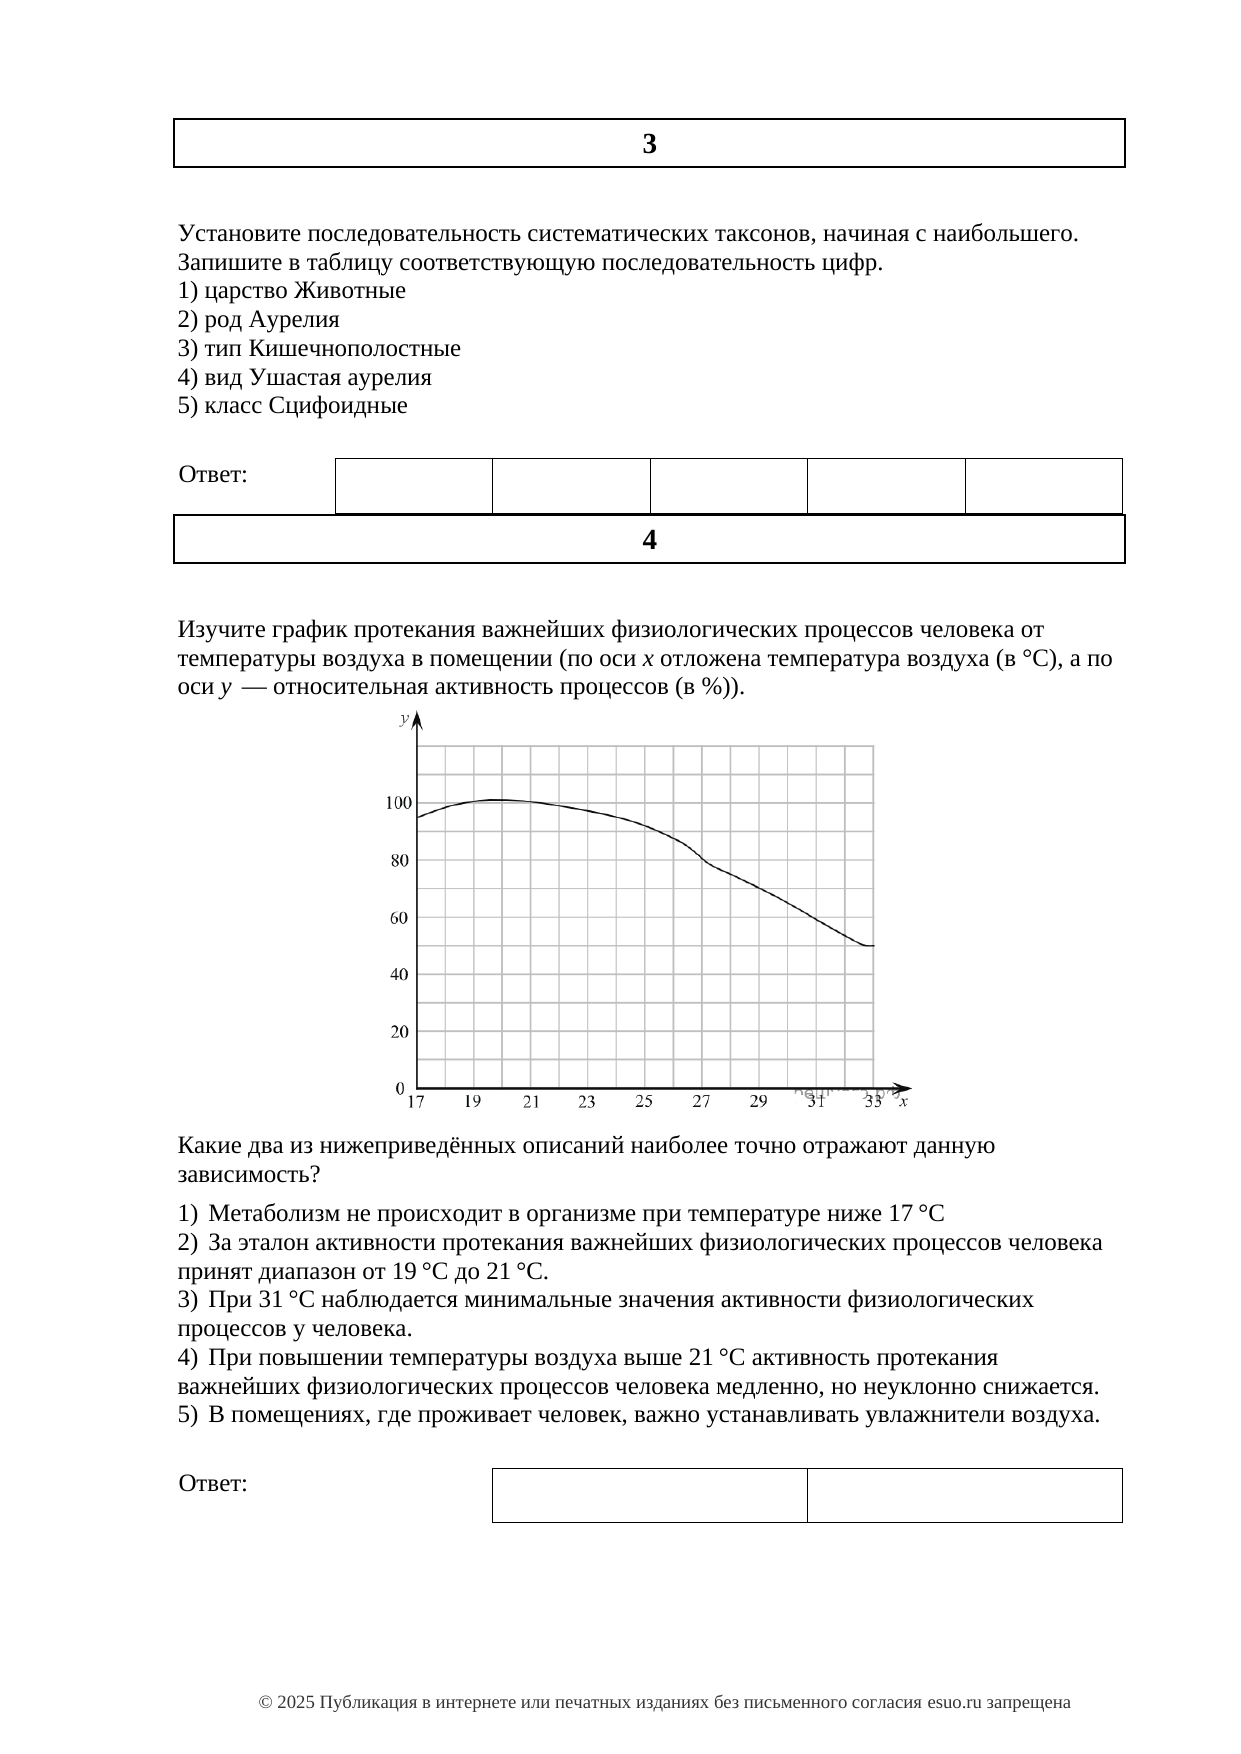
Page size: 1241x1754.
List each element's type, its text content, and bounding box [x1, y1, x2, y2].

table_header Ответ: [178, 1469, 492, 1522]
subtitle 4 [175, 516, 1124, 562]
table_header [808, 1469, 1122, 1522]
table_header Ответ: [178, 459, 335, 513]
table_header [808, 459, 965, 513]
table_header [493, 1469, 807, 1522]
table_header [336, 459, 492, 513]
picture [383, 710, 917, 1120]
table_header [966, 459, 1122, 513]
text Установите последовательность систематических таксонов, начиная с наибольшего. Запишите в таблицу соответствующую последовательность цифр. 1) царство Животные 2) род Аурелия 3) тип Кишечнополостные 4) вид Ушастая аурелия 5) класс Сцифоидные [177, 218, 1122, 448]
text 1) Метаболизм не происходит в организме при температуре ниже 17 °C 2) За эталон активности протекания важнейших физиологических процессов человека принят диапазон от 19 °C до 21 °C. 3) При 31 °C наблюдается минимальные значения активности физиологических процессов у человека. 4) При повышении температуры воздуха выше 21 °C активность протекания важнейших физиологических процессов человека медленно, но неуклонно снижается. 5) В помещениях, где проживает человек, важно устанавливать увлажнители воздуха. [177, 1198, 1122, 1457]
subtitle 3 [175, 120, 1124, 166]
table_header [651, 459, 807, 513]
text Какие два из нижеприведённых описаний наиболее точно отражают данную зависимость? [177, 1130, 1122, 1188]
table_header [493, 459, 650, 513]
text Изучите график протекания важнейших физиологических процессов человека от температуры воздуха в помещении (по оси х отложена температура воздуха (в °С), а по оси у — относительная активность процессов (в %)). [177, 614, 1122, 700]
